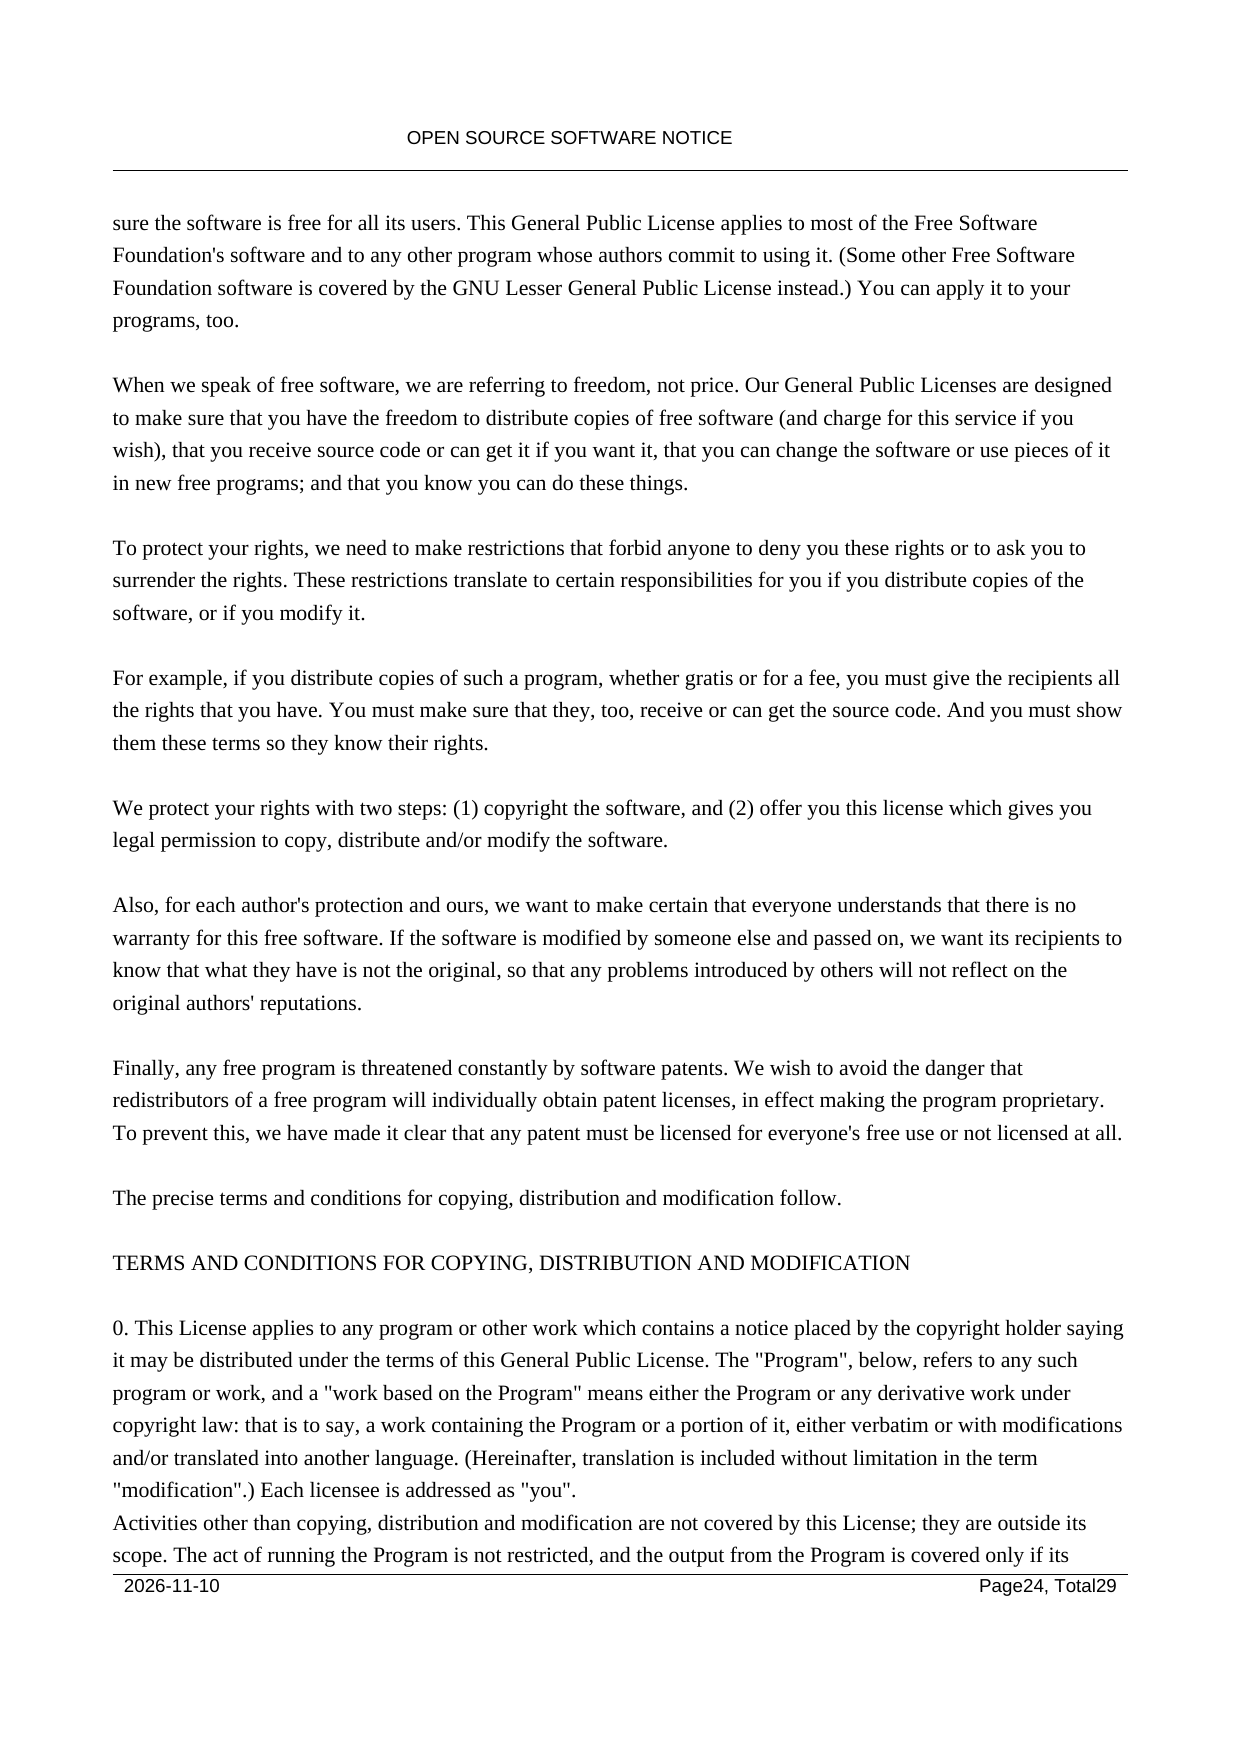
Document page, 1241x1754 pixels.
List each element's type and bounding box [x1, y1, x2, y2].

text [112, 206, 1128, 1571]
